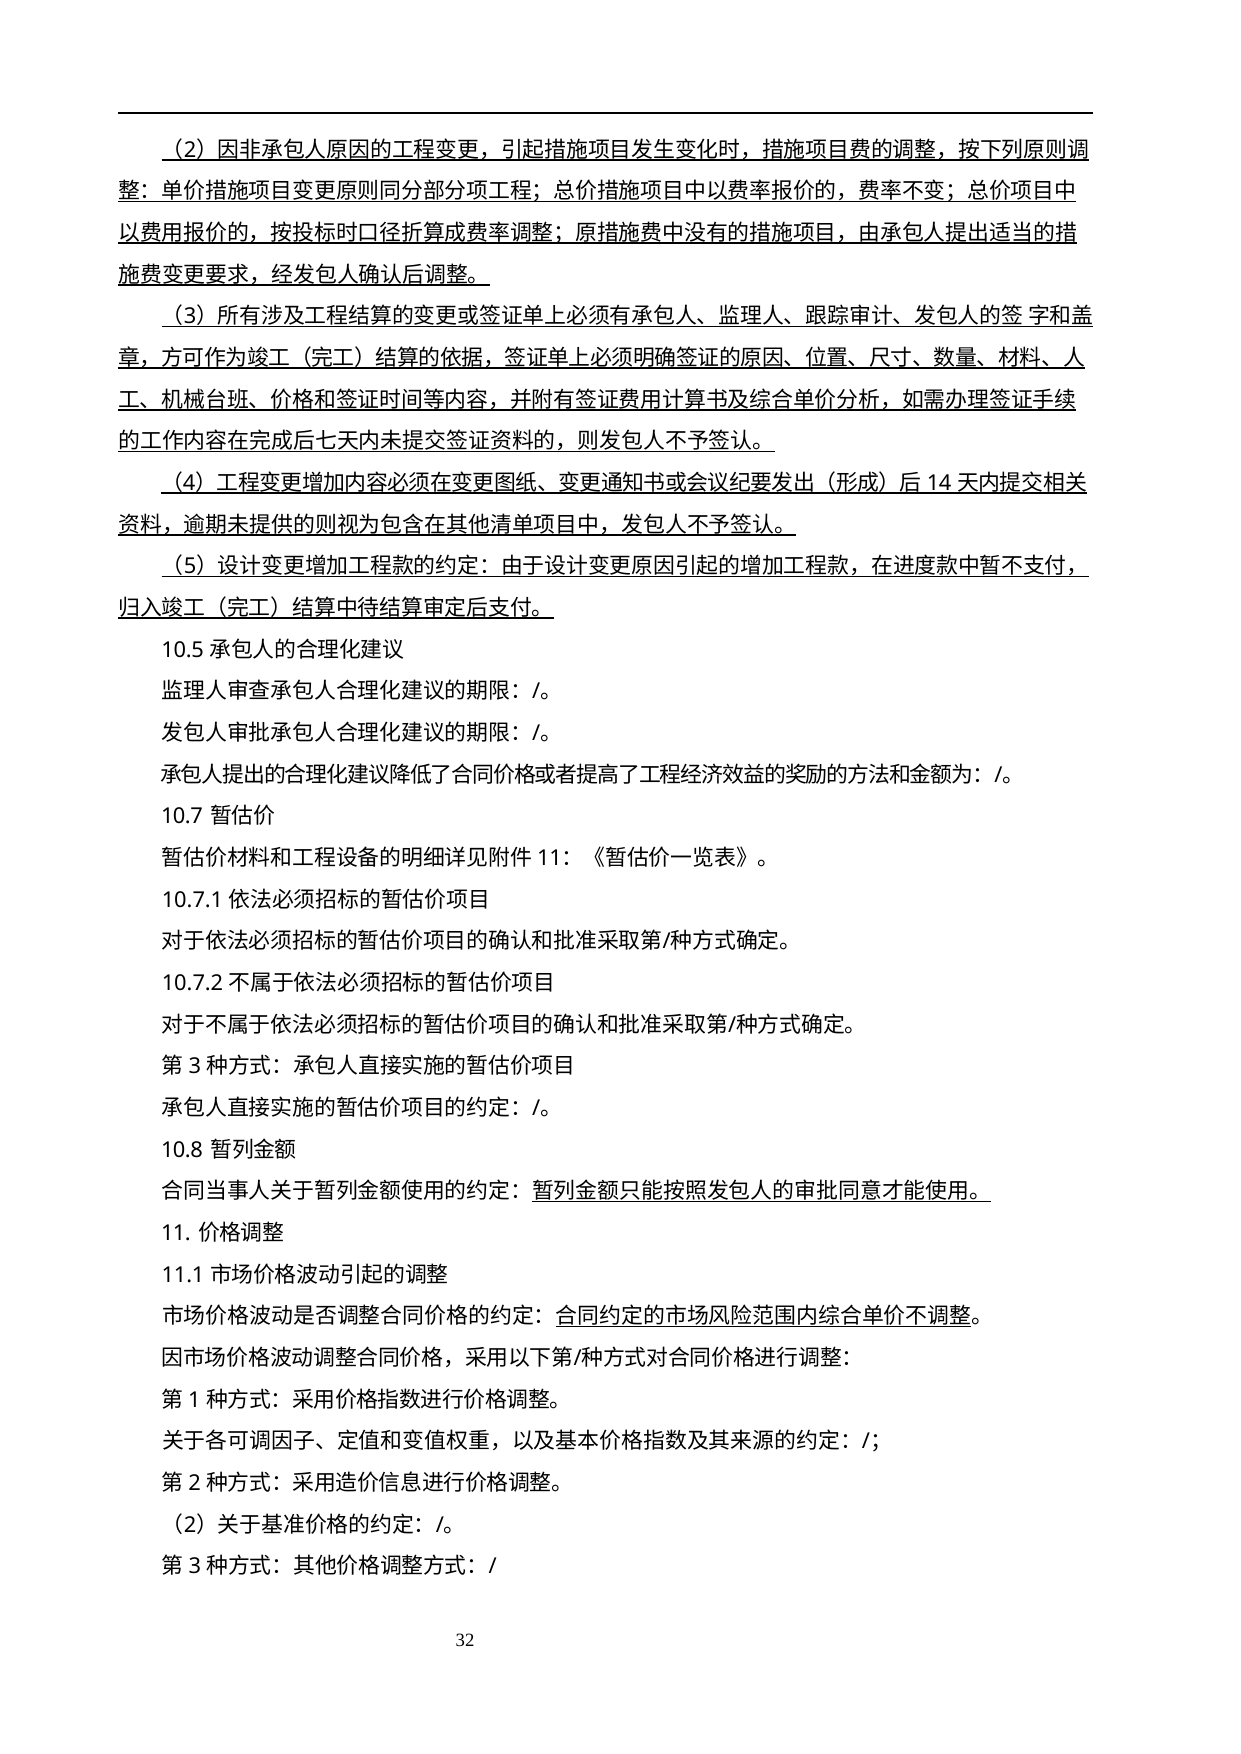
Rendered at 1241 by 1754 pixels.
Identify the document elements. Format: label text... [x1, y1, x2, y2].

text （3）所有涉及工程结算的变更或签证单上必须有承包人、监理人、跟踪审计、发包人的签 字和盖章，方可作为竣工（完工）结算的依据，签证单上必须明确签证的原因、位置、尺寸、数量、材料、人工、机械台班、价格和签证时间等内容，并附有签证费用计算书及综合单价分析，如需办理签证手续的工作内容在完成后七天内未提交签证资料的，则发包人不予签认。 [118, 291, 1093, 457]
text 第 3 种方式：其他价格调整方式：/ [118, 1541, 1093, 1582]
text 合同当事人关于暂列金额使用的约定：暂列金额只能按照发包人的审批同意才能使用。 [118, 1166, 1093, 1207]
text 第 1 种方式：采用价格指数进行价格调整。 [118, 1374, 1093, 1416]
text 监理人审查承包人合理化建议的期限：/。 [118, 666, 1093, 707]
text （2）因非承包人原因的工程变更，引起措施项目发生变化时，措施项目费的调整，按下列原则调整：单价措施项目变更原则同分部分项工程；总价措施项目中以费率报价的，费率不变；总价项目中以费用报价的，按投标时口径折算成费率调整；原措施费中没有的措施项目，由承包人提出适当的措施费变更要求，经发包人确认后调整。 [118, 124, 1093, 291]
text 关于各可调因子、定值和变值权重，以及基本价格指数及其来源的约定：/； [118, 1416, 1093, 1457]
text 承包人提出的合理化建议降低了合同价格或者提高了工程经济效益的奖励的方法和金额为：/。 [118, 749, 1093, 791]
text 10.8 暂列金额 [118, 1124, 1093, 1166]
text 因市场价格波动调整合同价格，采用以下第/种方式对合同价格进行调整： [118, 1332, 1093, 1374]
text 对于不属于依法必须招标的暂估价项目的确认和批准采取第/种方式确定。 [118, 999, 1093, 1041]
text 暂估价材料和工程设备的明细详见附件 11：《暂估价一览表》。 [118, 832, 1093, 874]
text 承包人直接实施的暂估价项目的约定：/。 [118, 1082, 1093, 1124]
text 11.1 市场价格波动引起的调整 [118, 1249, 1093, 1291]
text （2）关于基准价格的约定：/。 [118, 1499, 1093, 1541]
text 对于依法必须招标的暂估价项目的确认和批准采取第/种方式确定。 [118, 916, 1093, 957]
text 第 2 种方式：采用造价信息进行价格调整。 [118, 1457, 1093, 1499]
text 10.7.2 不属于依法必须招标的暂估价项目 [118, 957, 1093, 999]
text 第 3 种方式：承包人直接实施的暂估价项目 [118, 1041, 1093, 1082]
text （5）设计变更增加工程款的约定：由于设计变更原因引起的增加工程款，在进度款中暂不支付，归入竣工（完工）结算中待结算审定后支付。 [118, 541, 1093, 624]
text 发包人审批承包人合理化建议的期限：/。 [118, 707, 1093, 749]
text 10.7 暂估价 [118, 791, 1093, 832]
text 11. 价格调整 [118, 1207, 1093, 1249]
text （4）工程变更增加内容必须在变更图纸、变更通知书或会议纪要发出（形成）后 14 天内提交相关资料，逾期未提供的则视为包含在其他清单项目中，发包人不予签认。 [118, 457, 1093, 541]
text 10.7.1 依法必须招标的暂估价项目 [118, 874, 1093, 916]
text 市场价格波动是否调整合同价格的约定：合同约定的市场风险范围内综合单价不调整。 [118, 1291, 1093, 1332]
text 10.5 承包人的合理化建议 [118, 624, 1093, 666]
